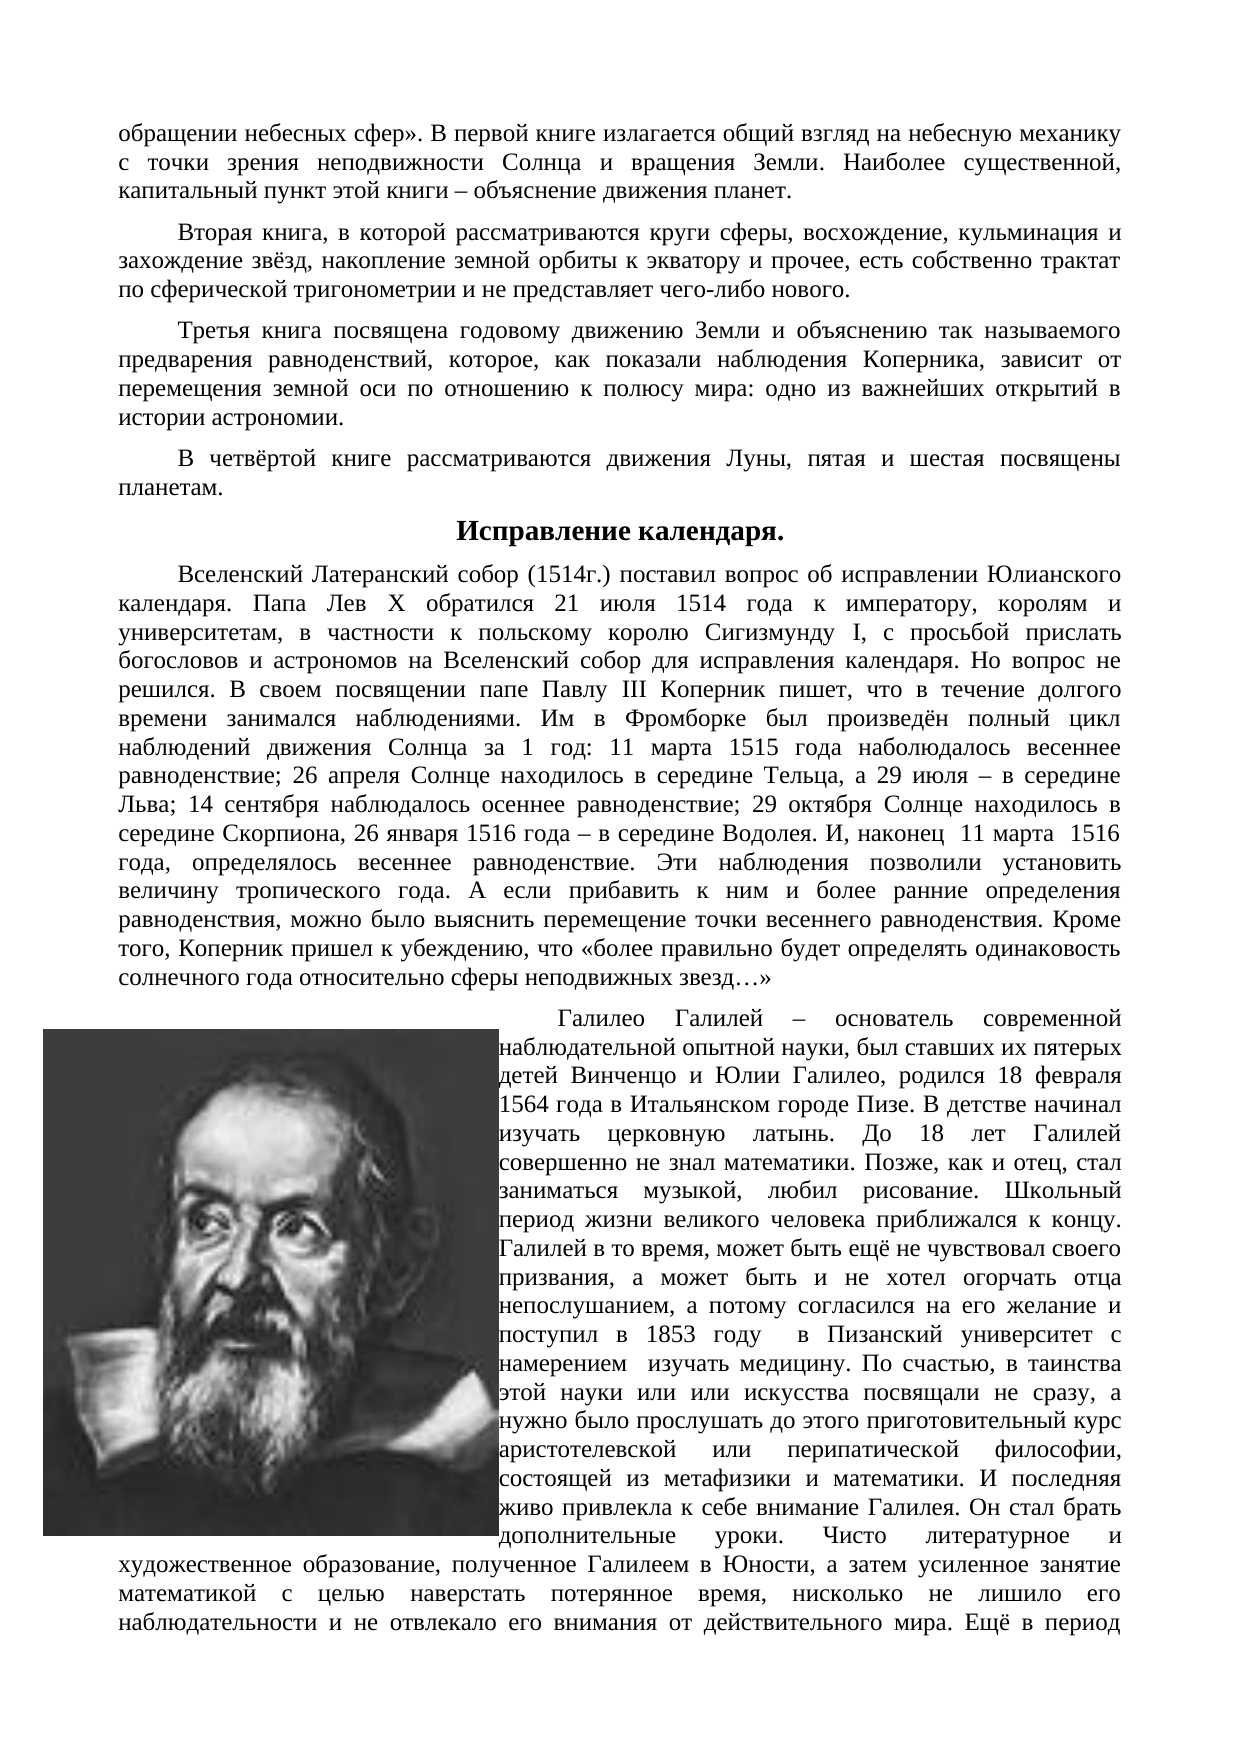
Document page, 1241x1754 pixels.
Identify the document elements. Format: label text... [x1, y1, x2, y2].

text В четвёртой книге рассматриваются движения Луны, пятая и шестая посвящены планетам. [118, 443, 1122, 501]
text Вторая книга, в которой рассматриваются круги сферы, восхождение, кульминация и захождение звёзд, накопление земной орбиты к экватору и прочее, есть собственно трактат по сферической тригонометрии и не представляет чего-либо нового. [118, 217, 1122, 303]
text Вселенский Латеранский собор (1514г.) поставил вопрос об исправлении Юлианского календаря. Папа Лев X обратился 21 июля 1514 года к императору, королям и университетам, в частности к польскому королю Сигизмунду I, с просьбой прислать богословов и астрономов на Вселенский собор для исправления календаря. Но вопрос не решился. В своем посвящении папе Павлу III Коперник пишет, что в течение долгого времени занимался наблюдениями. Им в Фромборке был произведён полный цикл наблюдений движения Солнца за 1 год: 11 марта 1515 года наболюдалось весеннее равноденствие; 26 апреля Солнце находилось в середине Тельца, а 29 июля – в середине Льва; 14 сентября наблюдалось осеннее равноденствие; 29 октября Солнце находилось в середине Скорпиона, 26 января 1516 года – в середине Водолея. И, наконец 11 марта 1516 года, определялось весеннее равноденствие. Эти наблюдения позволили установить величину тропического года. А если прибавить к ним и более ранние определения равноденствия, можно было выяснить перемещение точки весеннего равноденствия. Кроме того, Коперник пришел к убеждению, что «более правильно будет определять одинаковость солнечного года относительно сферы неподвижных звезд…» [118, 559, 1122, 990]
text Исправление календаря. [118, 513, 1122, 547]
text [118, 118, 1122, 204]
picture [43, 1029, 499, 1536]
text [118, 1003, 1122, 1635]
text Третья книга посвящена годовому движению Земли и объяснению так называемого предварения равноденствий, которое, как показали наблюдения Коперника, зависит от перемещения земной оси по отношению к полюсу мира: одно из важнейших открытий в истории астрономии. [118, 316, 1122, 431]
